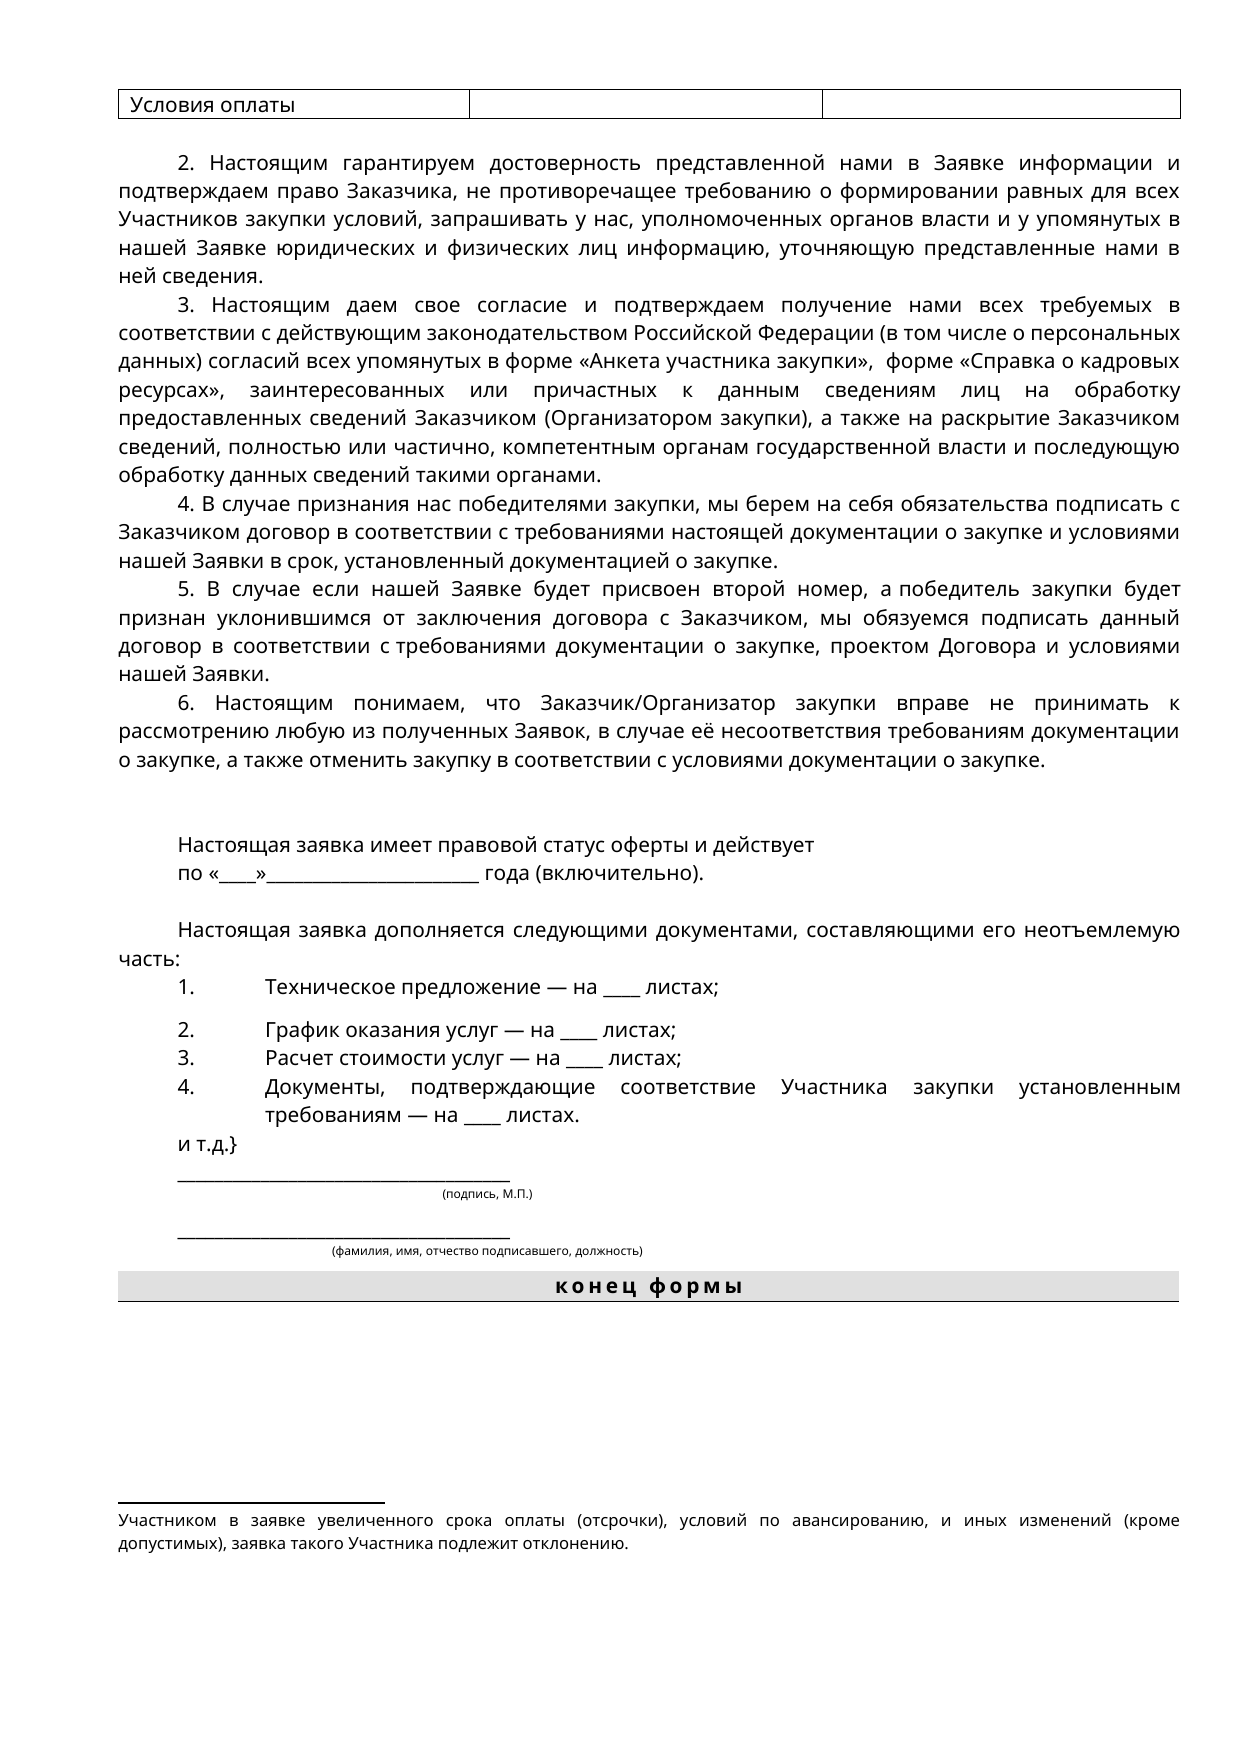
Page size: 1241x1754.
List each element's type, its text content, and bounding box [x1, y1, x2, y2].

text (фамилия, имя, отчество подписавшего, должность) [118, 1242, 797, 1271]
list Техническое предложение — на ____ листах; [177, 972, 1181, 1001]
text и т.д.} [118, 1129, 1181, 1157]
text по «____»_______________________ года (включительно). [118, 858, 1181, 887]
text конец формы [118, 1271, 1179, 1301]
text 3. Настоящим даем свое согласие и подтверждаем получение нами всех требуемых в соответствии с действующим законодательством Российской Федерации (в том числе о персональных данных) согласий всех упомянутых в форме «Анкета участника закупки», форме «Справка о кадровых ресурсах», заинтересованных или причастных к данным сведениям лиц на обработку предоставленных сведений Заказчиком (Организатором закупки), а также на раскрытие Заказчиком сведений, полностью или частично, компетентным органам государственной власти и последующую обработку данных сведений такими органами. [118, 290, 1181, 489]
text 5. В случае если нашей Заявке будет присвоен второй номер, а победитель закупки будет признан уклонившимся от заключения договора с Заказчиком, мы обязуемся подписать данный договор в соответствии с требованиями документации о закупке, проектом Договора и условиями нашей Заявки. [118, 574, 1181, 688]
text ____________________________________ [118, 1157, 1181, 1186]
list График оказания услуг — на ____ листах; [177, 1015, 1181, 1043]
text 4. В случае признания нас победителями закупки, мы берем на себя обязательства подписать с Заказчиком договор в соответствии с требованиями настоящей документации о закупке и условиями нашей Заявки в срок, установленный документацией о закупке. [118, 489, 1181, 574]
table_cell Условия оплаты [119, 90, 469, 118]
text ____________________________________ [118, 1214, 1181, 1242]
text Настоящая заявка дополняется следующими документами, составляющими его неотъемлемую часть: [118, 915, 1181, 972]
table_cell [823, 90, 1180, 118]
list Расчет стоимости услуг — на ____ листах; [177, 1043, 1181, 1072]
table_cell [470, 90, 822, 118]
text Настоящая заявка имеет правовой статус оферты и действует [118, 830, 1181, 858]
text 2. Настоящим гарантируем достоверность представленной нами в Заявке информации и подтверждаем право Заказчика, не противоречащее требованию о формировании равных для всех Участников закупки условий, запрашивать у нас, уполномоченных органов власти и у упомянутых в нашей Заявке юридических и физических лиц информацию, уточняющую представленные нами в ней сведения. [118, 148, 1181, 290]
text (подпись, М.П.) [118, 1186, 797, 1214]
text 6. Настоящим понимаем, что Заказчик/Организатор закупки вправе не принимать к рассмотрению любую из полученных Заявок, в случае её несоответствия требованиям документации о закупке, а также отменить закупку в соответствии с условиями документации о закупке. [118, 688, 1181, 773]
list Документы, подтверждающие соответствие Участника закупки установленным требованиям — на ____ листах. [177, 1072, 1181, 1129]
